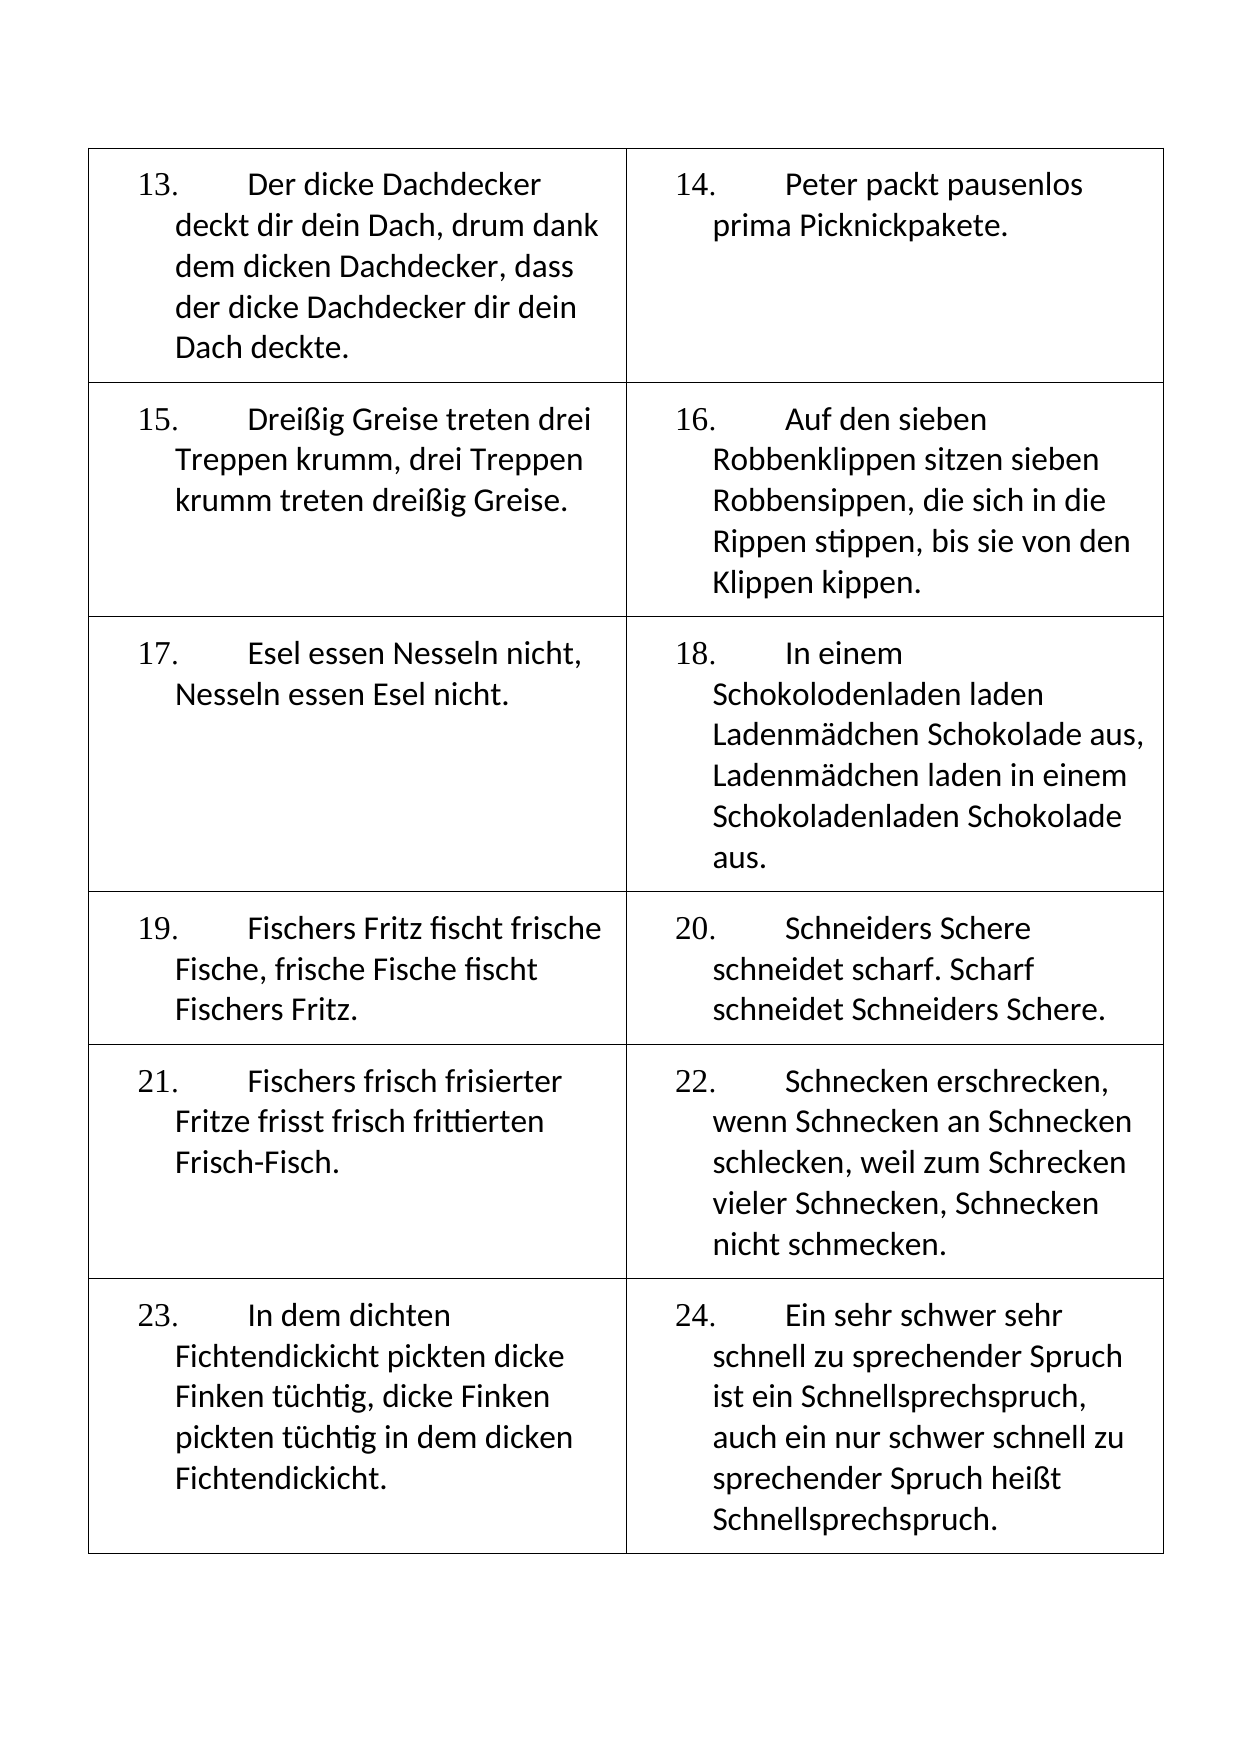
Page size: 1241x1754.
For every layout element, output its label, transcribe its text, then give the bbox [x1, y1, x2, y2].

table_cell Der dicke Dachdecker deckt dir dein Dach, drum dank dem dicken Dachdecker, dass der dicke Dachdecker dir dein Dach deckte. [89, 149, 626, 382]
table_cell Schnecken erschrecken, wenn Schnecken an Schnecken schlecken, weil zum Schrecken vieler Schnecken, Schnecken nicht schmecken. [627, 1045, 1163, 1278]
table_cell Auf den sieben Robbenklippen sitzen sieben Robbensippen, die sich in die Rippen stippen, bis sie von den Klippen kippen. [627, 383, 1163, 616]
table_cell Peter packt pausenlos prima Picknickpakete. [627, 149, 1163, 382]
table_cell Esel essen Nesseln nicht, Nesseln essen Esel nicht. [89, 617, 626, 891]
table_cell Ein sehr schwer sehr schnell zu sprechender Spruch ist ein Schnellsprechspruch, auch ein nur schwer schnell zu sprechender Spruch heißt Schnellsprechspruch. [627, 1279, 1163, 1553]
table_cell Dreißig Greise treten drei Treppen krumm, drei Treppen krumm treten dreißig Greise. [89, 383, 626, 616]
table_cell Fischers frisch frisierter Fritze frisst frisch frittierten Frisch-Fisch. [89, 1045, 626, 1278]
table_cell Schneiders Schere schneidet scharf. Scharf schneidet Schneiders Schere. [627, 892, 1163, 1044]
table_cell In einem Schokolodenladen laden Ladenmädchen Schokolade aus, Ladenmädchen laden in einem Schokoladenladen Schokolade aus. [627, 617, 1163, 891]
table_cell Fischers Fritz fischt frische Fische, frische Fische fischt Fischers Fritz. [89, 892, 626, 1044]
table_cell In dem dichten Fichtendickicht pickten dicke Finken tüchtig, dicke Finken pickten tüchtig in dem dicken Fichtendickicht. [89, 1279, 626, 1553]
